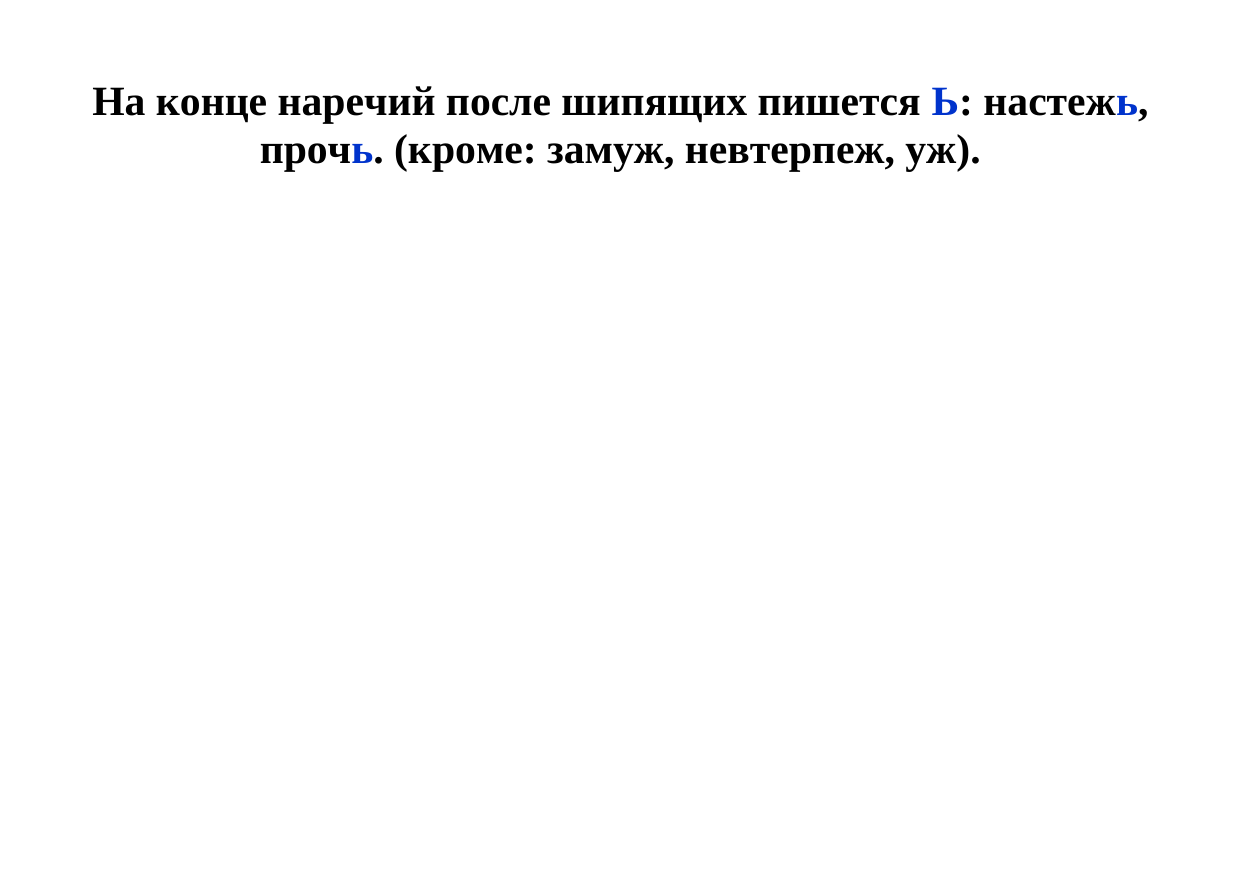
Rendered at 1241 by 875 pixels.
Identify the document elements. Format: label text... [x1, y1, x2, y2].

text На конце наречий после шипящих пишется Ь: настежь, прочь. (кроме: замуж, невтерпеж, уж). [74, 77, 1166, 173]
